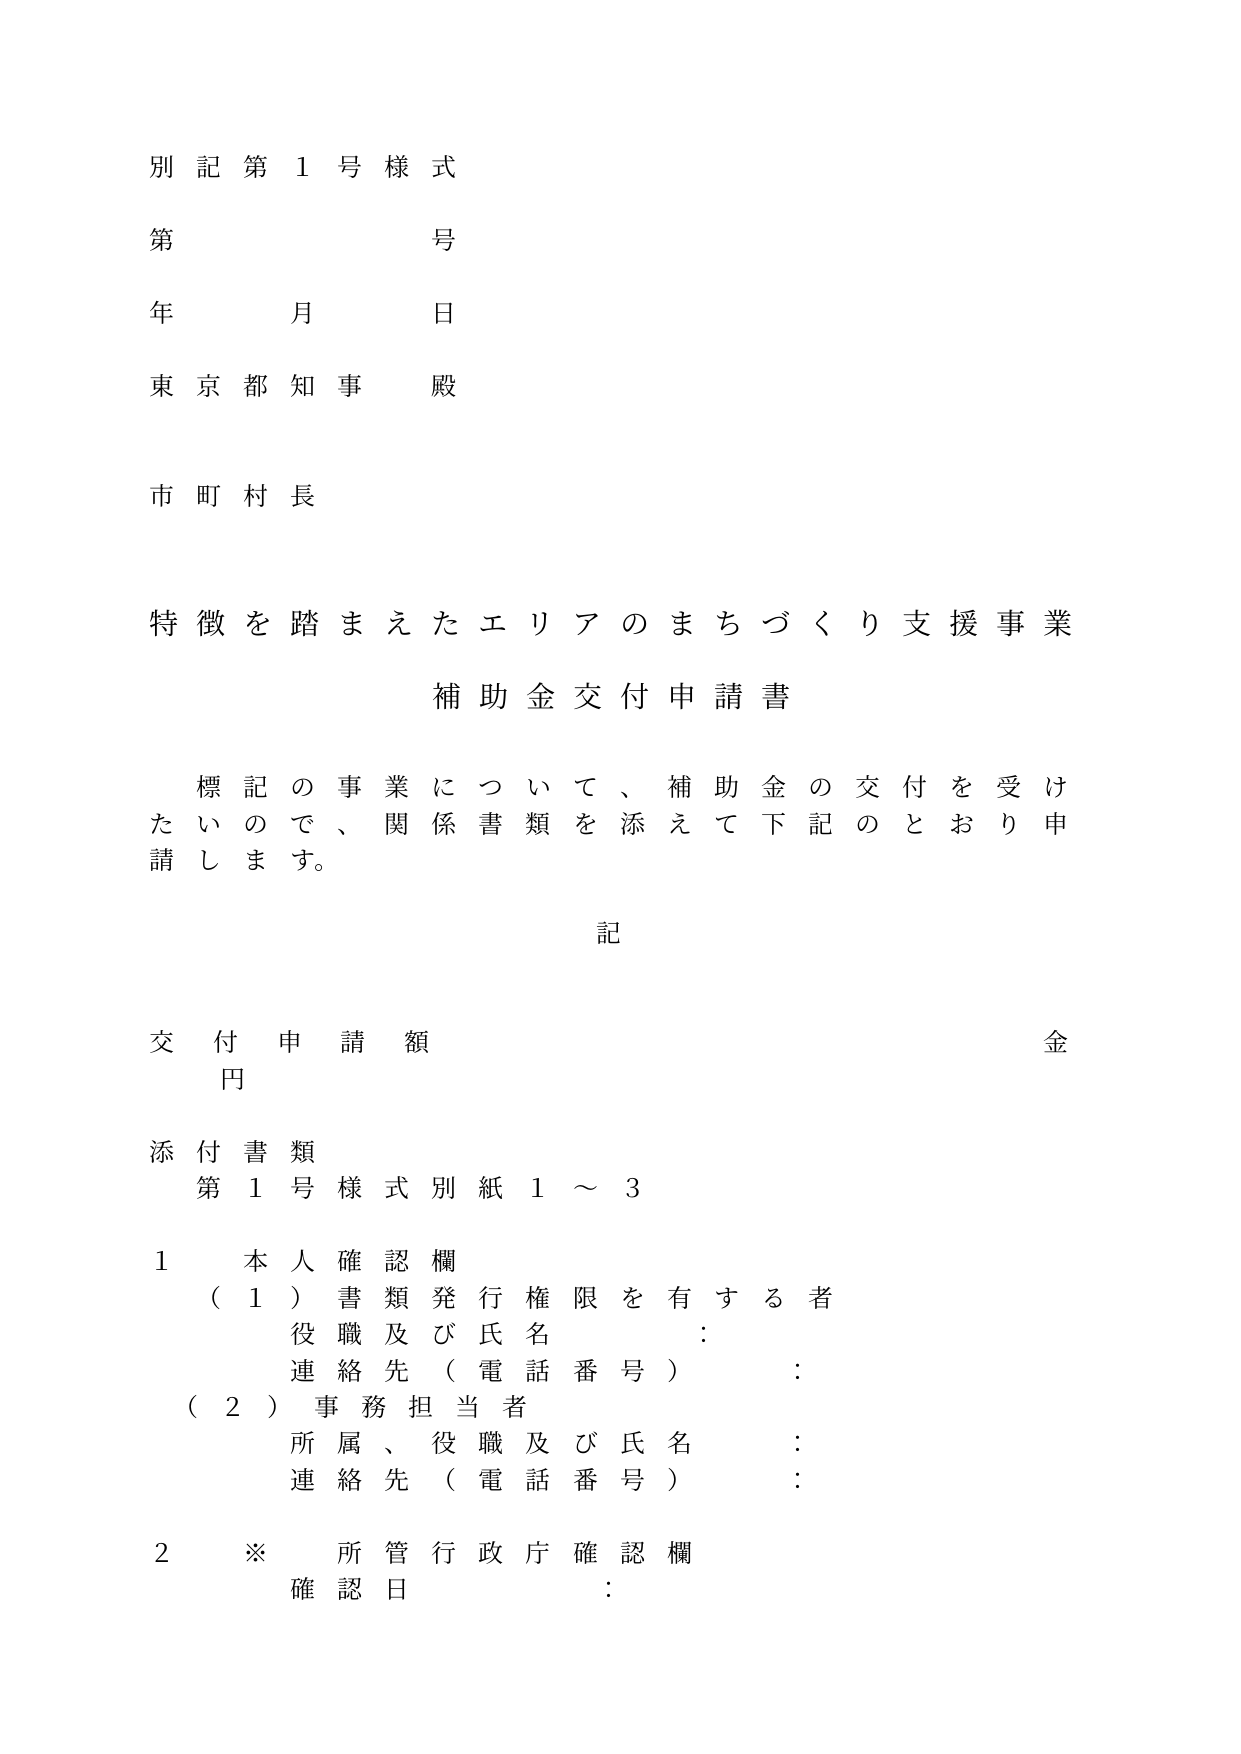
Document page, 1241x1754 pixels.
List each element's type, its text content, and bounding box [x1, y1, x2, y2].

text 連絡先（電話番号） ： [149, 1351, 1091, 1387]
text 連絡先（電話番号） ： [149, 1460, 1091, 1497]
text ２ ※ 所管行政庁確認欄 [149, 1533, 1091, 1570]
text １ 本人確認欄 [149, 1242, 1091, 1278]
text 年 月 日 [149, 257, 1091, 330]
text 別記第１号様式 [149, 148, 1091, 184]
text 補助金交付申請書 [149, 658, 1091, 731]
text 標記の事業について、補助金の交付を受けたいので、関係書類を添えて下記のとおり申請します。 [149, 768, 1091, 877]
text 所属、役職及び氏名 ： [149, 1424, 1091, 1460]
text （１）書類発行権限を有する者 [149, 1278, 1091, 1314]
text 第１号様式別紙１～３ [149, 1169, 1091, 1205]
text 特徴を踏まえたエリアのまちづくり支援事業 [149, 585, 1091, 658]
text 添付書類 [149, 1132, 1091, 1169]
text 交付申請額 金 円 [149, 1023, 1091, 1096]
text （２）事務担当者 [149, 1387, 1091, 1424]
text 役職及び氏名 ： [149, 1314, 1091, 1351]
text 市町村長 [149, 439, 1091, 512]
text 確認日 ： [149, 1570, 1091, 1606]
text 東京都知事 殿 [149, 367, 1091, 403]
text 第 号 [149, 184, 1091, 257]
subtitle 記 [149, 913, 1091, 950]
